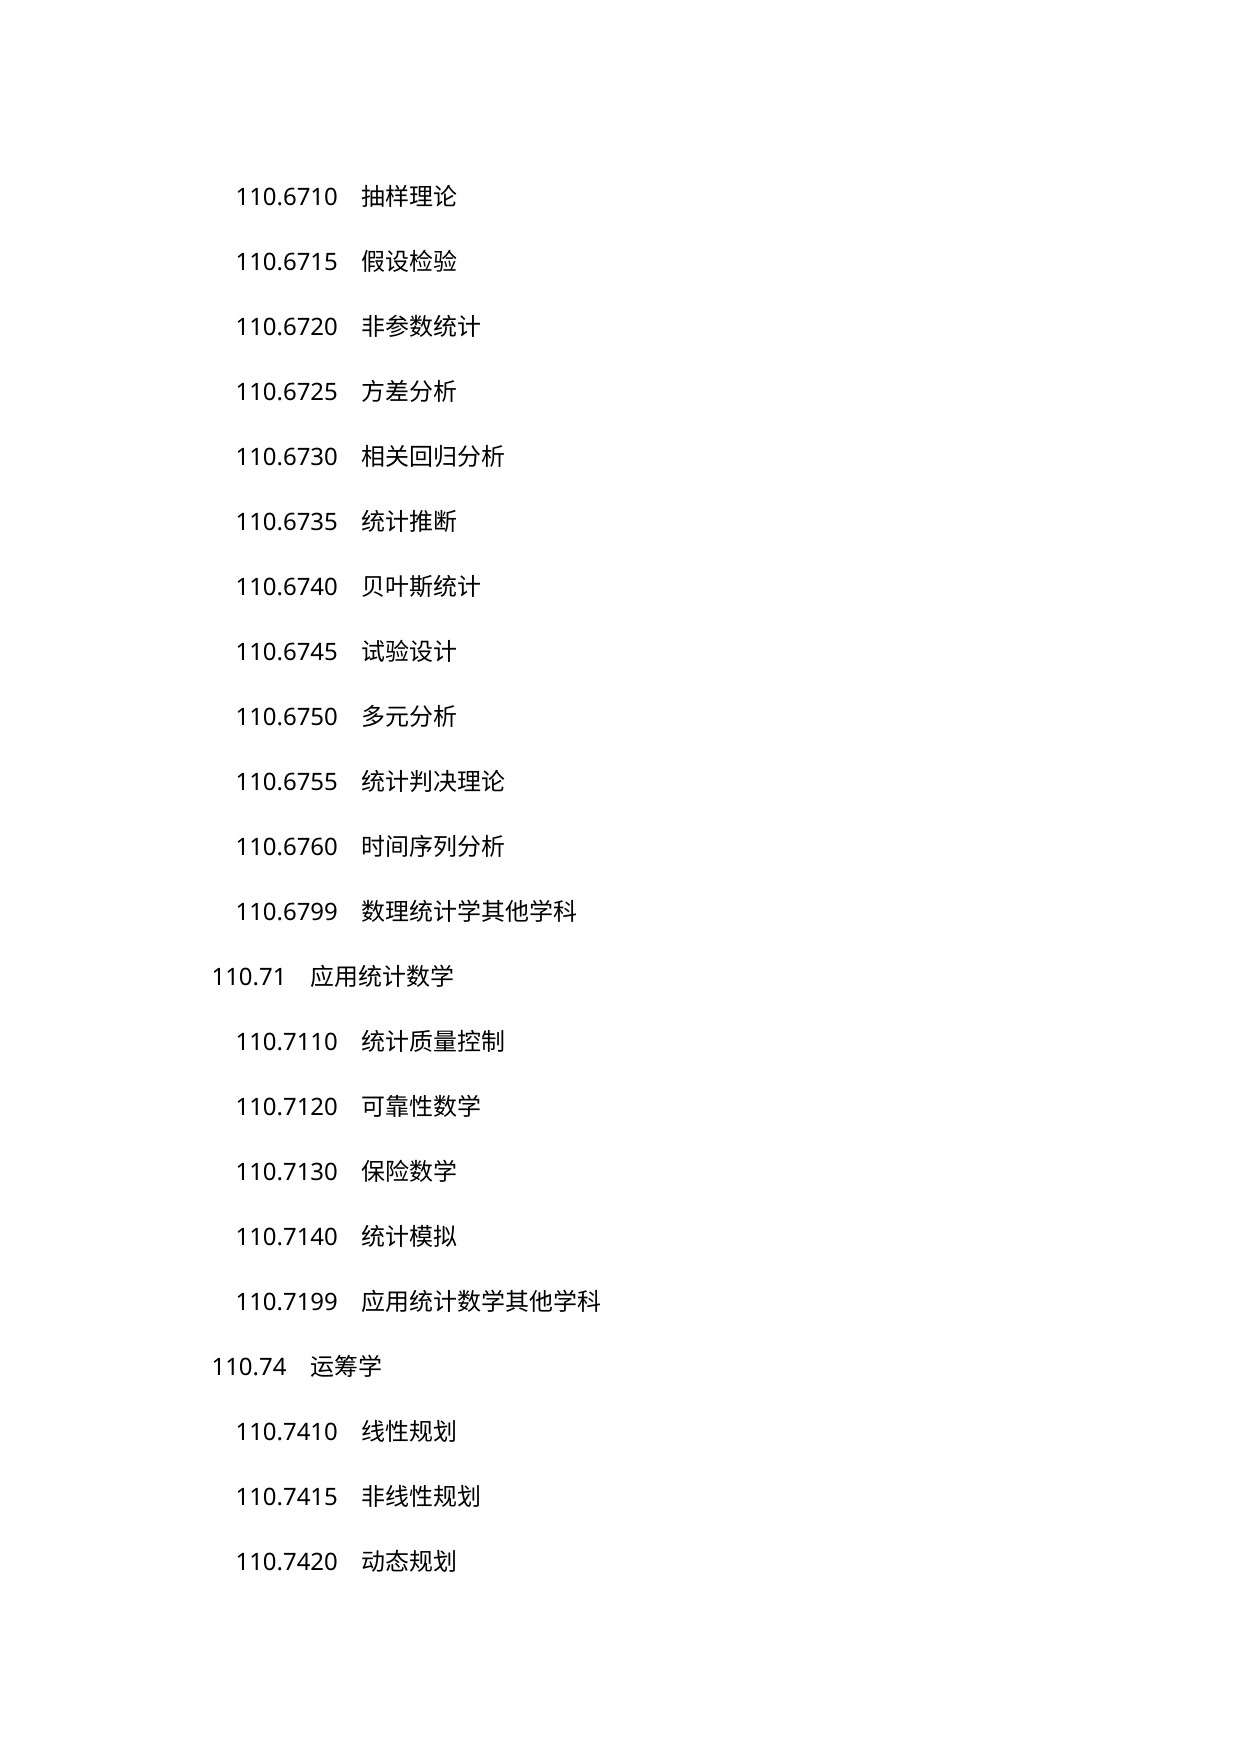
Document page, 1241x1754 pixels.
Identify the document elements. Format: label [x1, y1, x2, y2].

text [187, 162, 1053, 1592]
